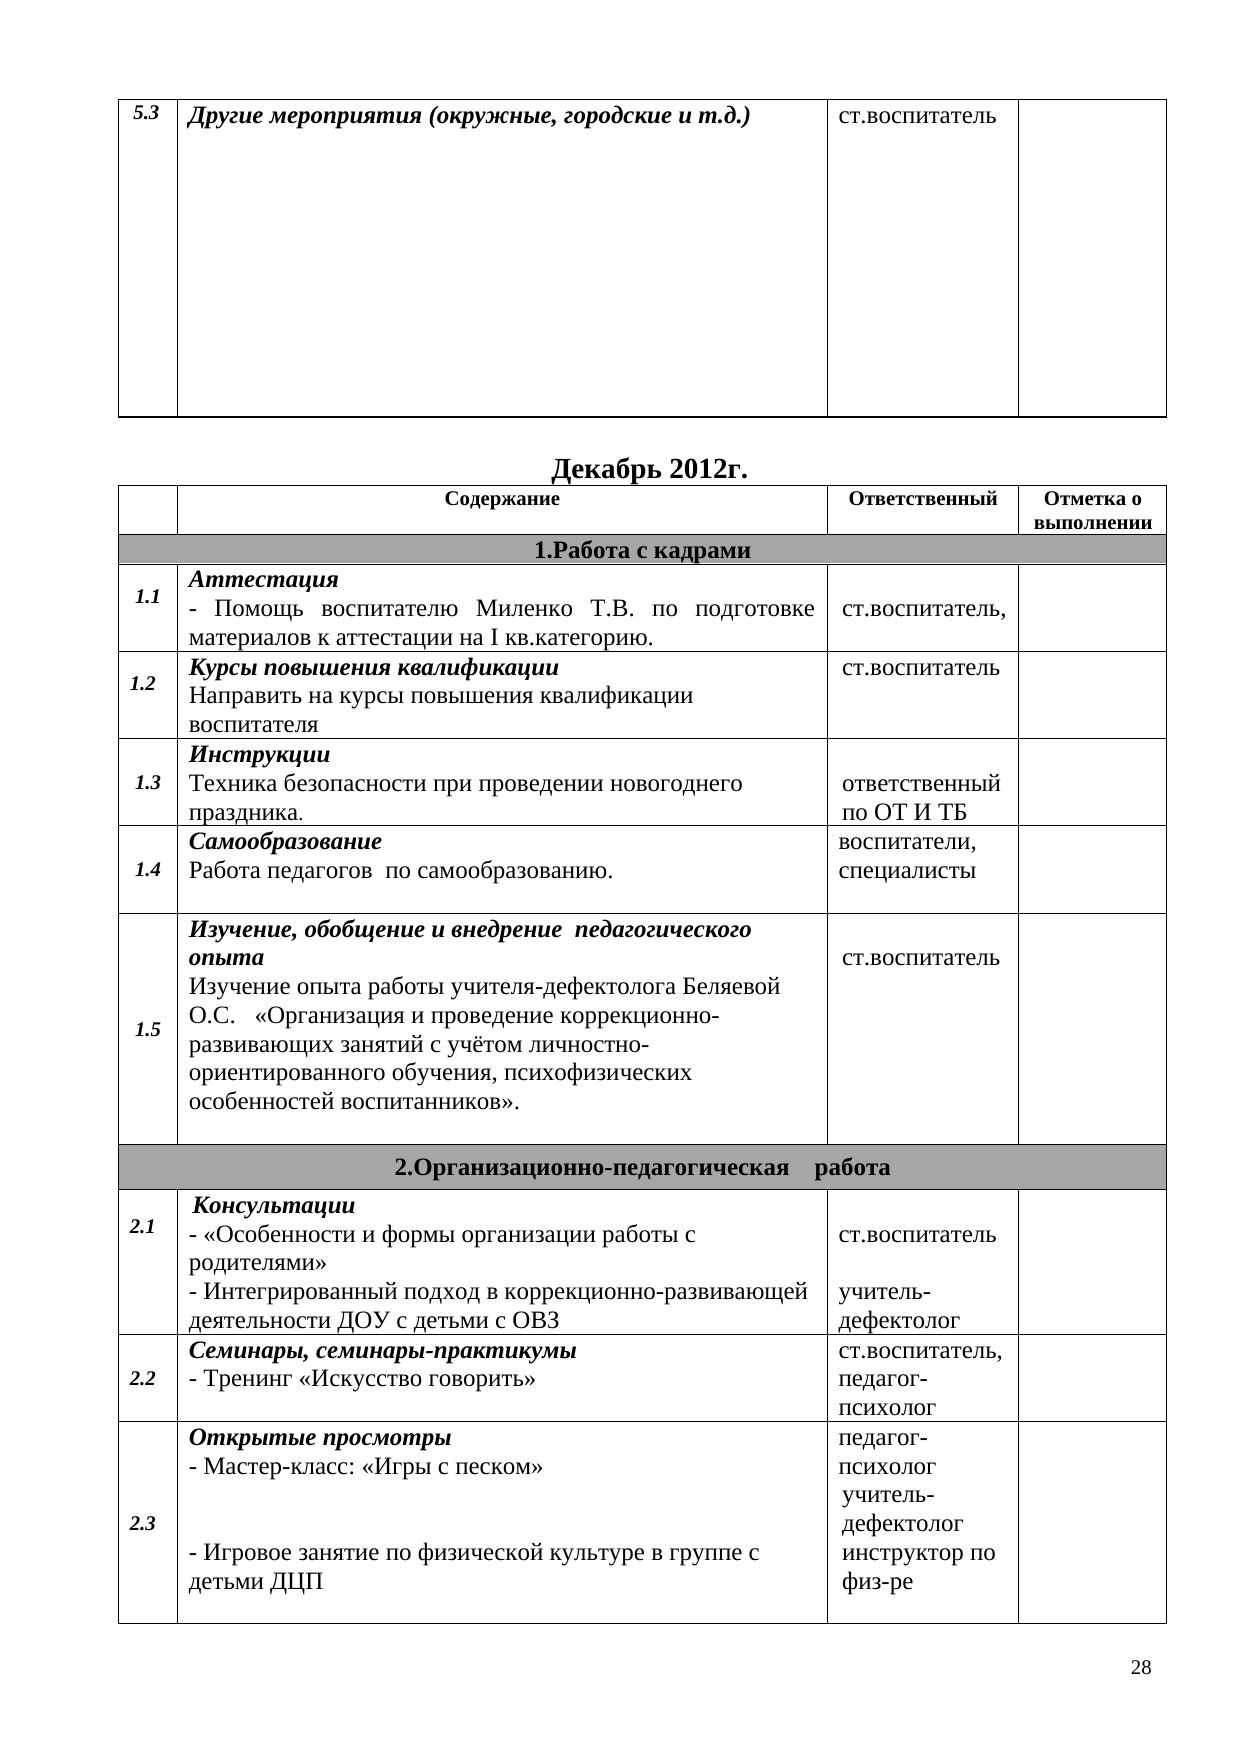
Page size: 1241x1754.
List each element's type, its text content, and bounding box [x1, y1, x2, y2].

table_cell [1019, 1335, 1166, 1421]
table_cell 1.2 [119, 652, 177, 738]
table_cell ст.воспитатель [828, 100, 1018, 416]
table_header Ответственный [828, 486, 1018, 534]
table_cell 2.Организационно-педагогическая работа [119, 1145, 1166, 1189]
table_cell 2.2 [119, 1335, 177, 1421]
table_cell [1019, 1422, 1166, 1623]
table_cell [1019, 565, 1166, 651]
table_cell [1019, 100, 1166, 416]
table_cell Семинары, семинары-практикумы - Тренинг «Искусство говорить» [178, 1335, 827, 1421]
table_cell 1.Работа с кадрами [119, 535, 1166, 563]
table_cell [1019, 652, 1166, 738]
table_header [119, 486, 177, 534]
table_cell 1.5 [119, 914, 177, 1144]
table_cell 5.3 [119, 100, 177, 416]
table_cell 1.1 [119, 565, 177, 651]
table_cell 2.1 [119, 1190, 177, 1334]
table_cell педагог-психолог учитель-дефектолог инструктор по физ-ре [828, 1422, 1018, 1623]
table_cell Аттестация - Помощь воспитателю Миленко Т.В. по подготовке материалов к аттестации на I кв.категорию. [178, 565, 827, 651]
table_cell Курсы повышения квалификации Направить на курсы повышения квалификации воспитателя [178, 652, 827, 738]
table_cell ст.воспитатель [828, 652, 1018, 738]
table_cell [1019, 826, 1166, 913]
table_header Отметка о выполнении [1019, 486, 1166, 534]
text Декабрь 2012г. [148, 451, 1152, 484]
table_cell Самообразование Работа педагогов по самообразованию. [178, 826, 827, 913]
table_cell Открытые просмотры - Мастер-класс: «Игры с песком» - Игровое занятие по физической культуре в группе с детьми ДЦП [178, 1422, 827, 1623]
table_cell Консультации - «Особенности и формы организации работы с родителями» - Интегрированный подход в коррекционно-развивающей деятельности ДОУ с детьми с ОВЗ [178, 1190, 827, 1334]
table_cell 1.4 [119, 826, 177, 913]
table_cell ст.воспитатель [828, 914, 1018, 1144]
table_header Содержание [178, 486, 827, 534]
table_cell Другие мероприятия (окружные, городские и т.д.) [178, 100, 827, 416]
table_cell воспитатели, специалисты [828, 826, 1018, 913]
table_cell Изучение, обобщение и внедрение педагогического опыта Изучение опыта работы учителя-дефектолога Беляевой О.С. «Организация и проведение коррекционно-развивающих занятий с учётом личностно-ориентированного обучения, психофизических особенностей воспитанников». [178, 914, 827, 1144]
table_cell Инструкции Техника безопасности при проведении новогоднего праздника. [178, 739, 827, 825]
table_cell [1019, 1190, 1166, 1334]
table_cell ст.воспитатель, [828, 565, 1018, 651]
table_cell [1019, 914, 1166, 1144]
table_cell ответственный по ОТ И ТБ [828, 739, 1018, 825]
table_cell [1019, 739, 1166, 825]
table_cell 1.3 [119, 739, 177, 825]
table_cell 2.3 [119, 1422, 177, 1623]
table_cell ст.воспитатель учитель-дефектолог [828, 1190, 1018, 1334]
table_cell ст.воспитатель, педагог-психолог [828, 1335, 1018, 1421]
